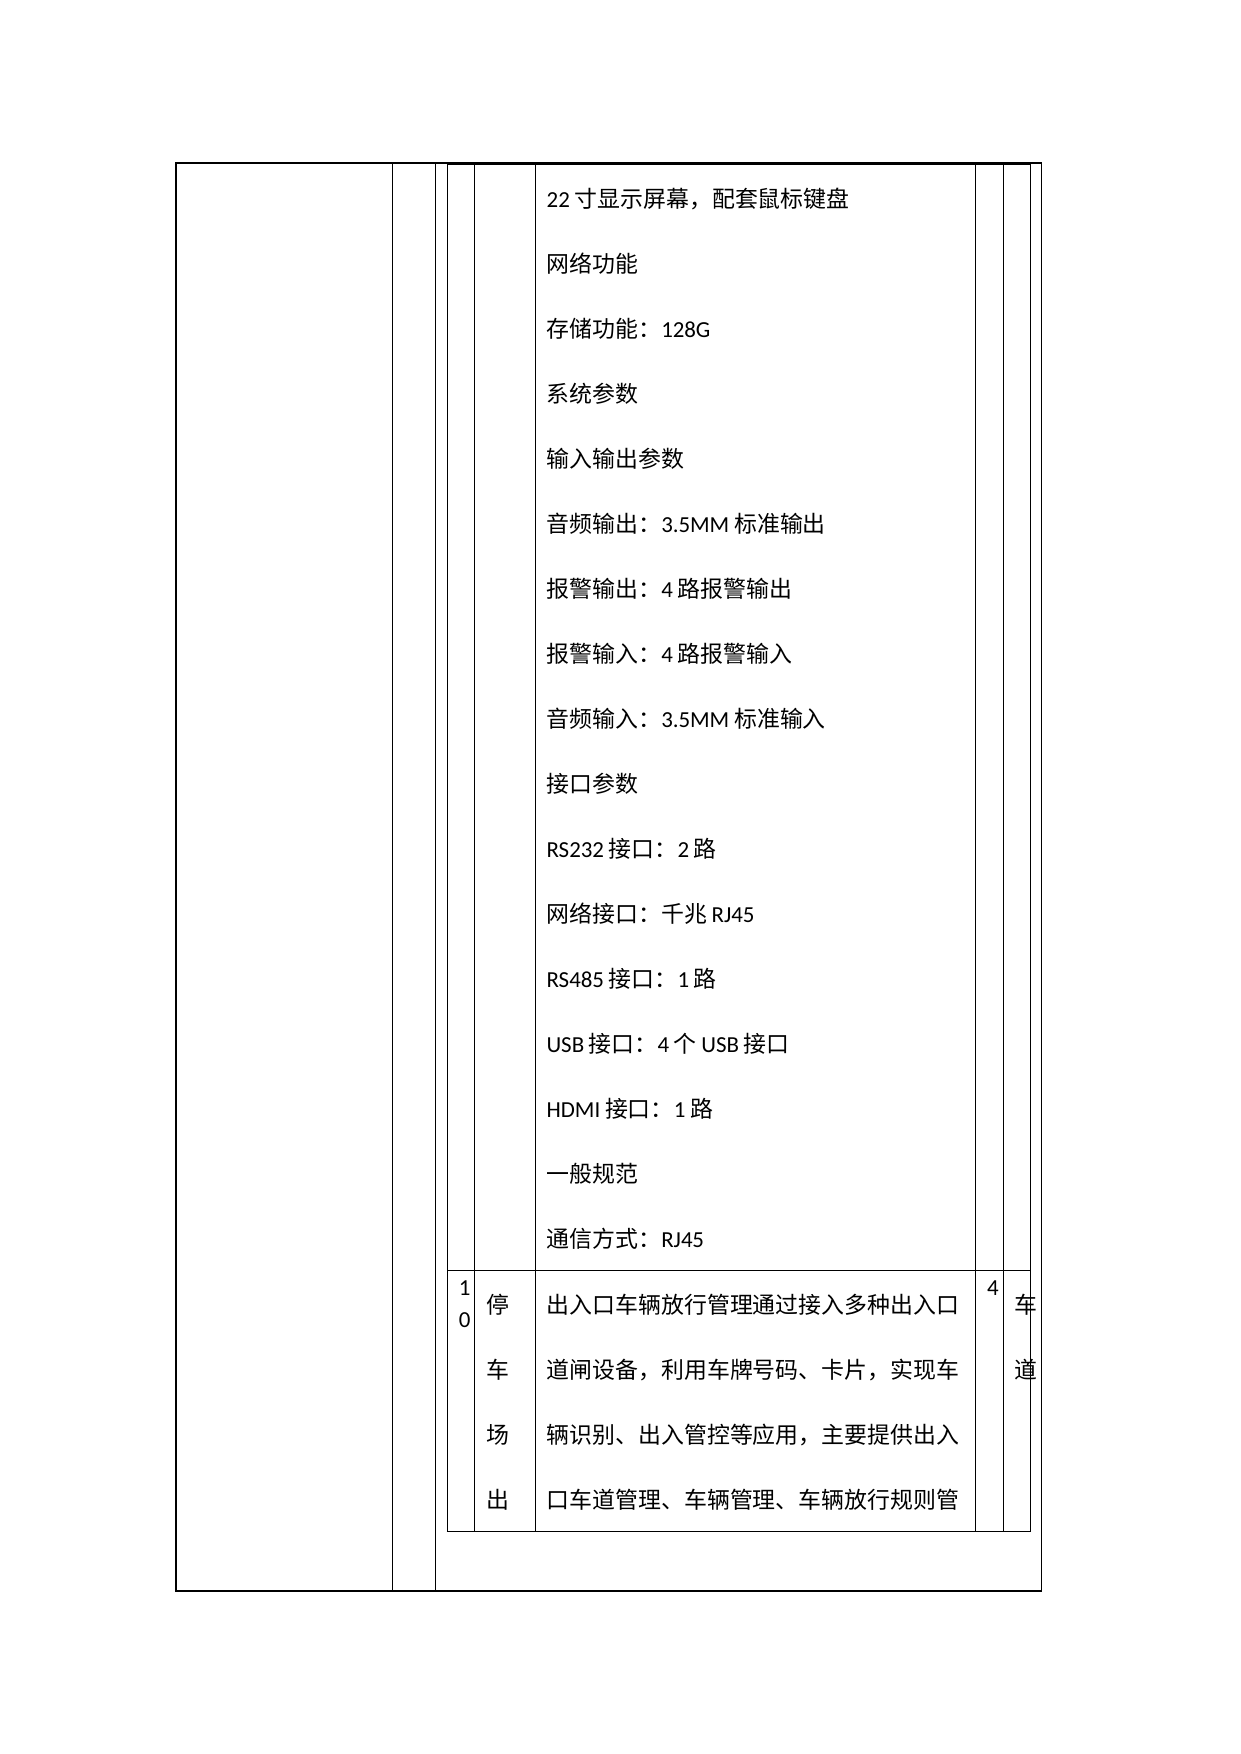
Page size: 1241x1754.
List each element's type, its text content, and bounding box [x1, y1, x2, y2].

table_cell 1 [393, 164, 435, 1590]
table_cell [177, 164, 392, 1590]
table_cell 一、技术参数要求 [436, 164, 1041, 1590]
